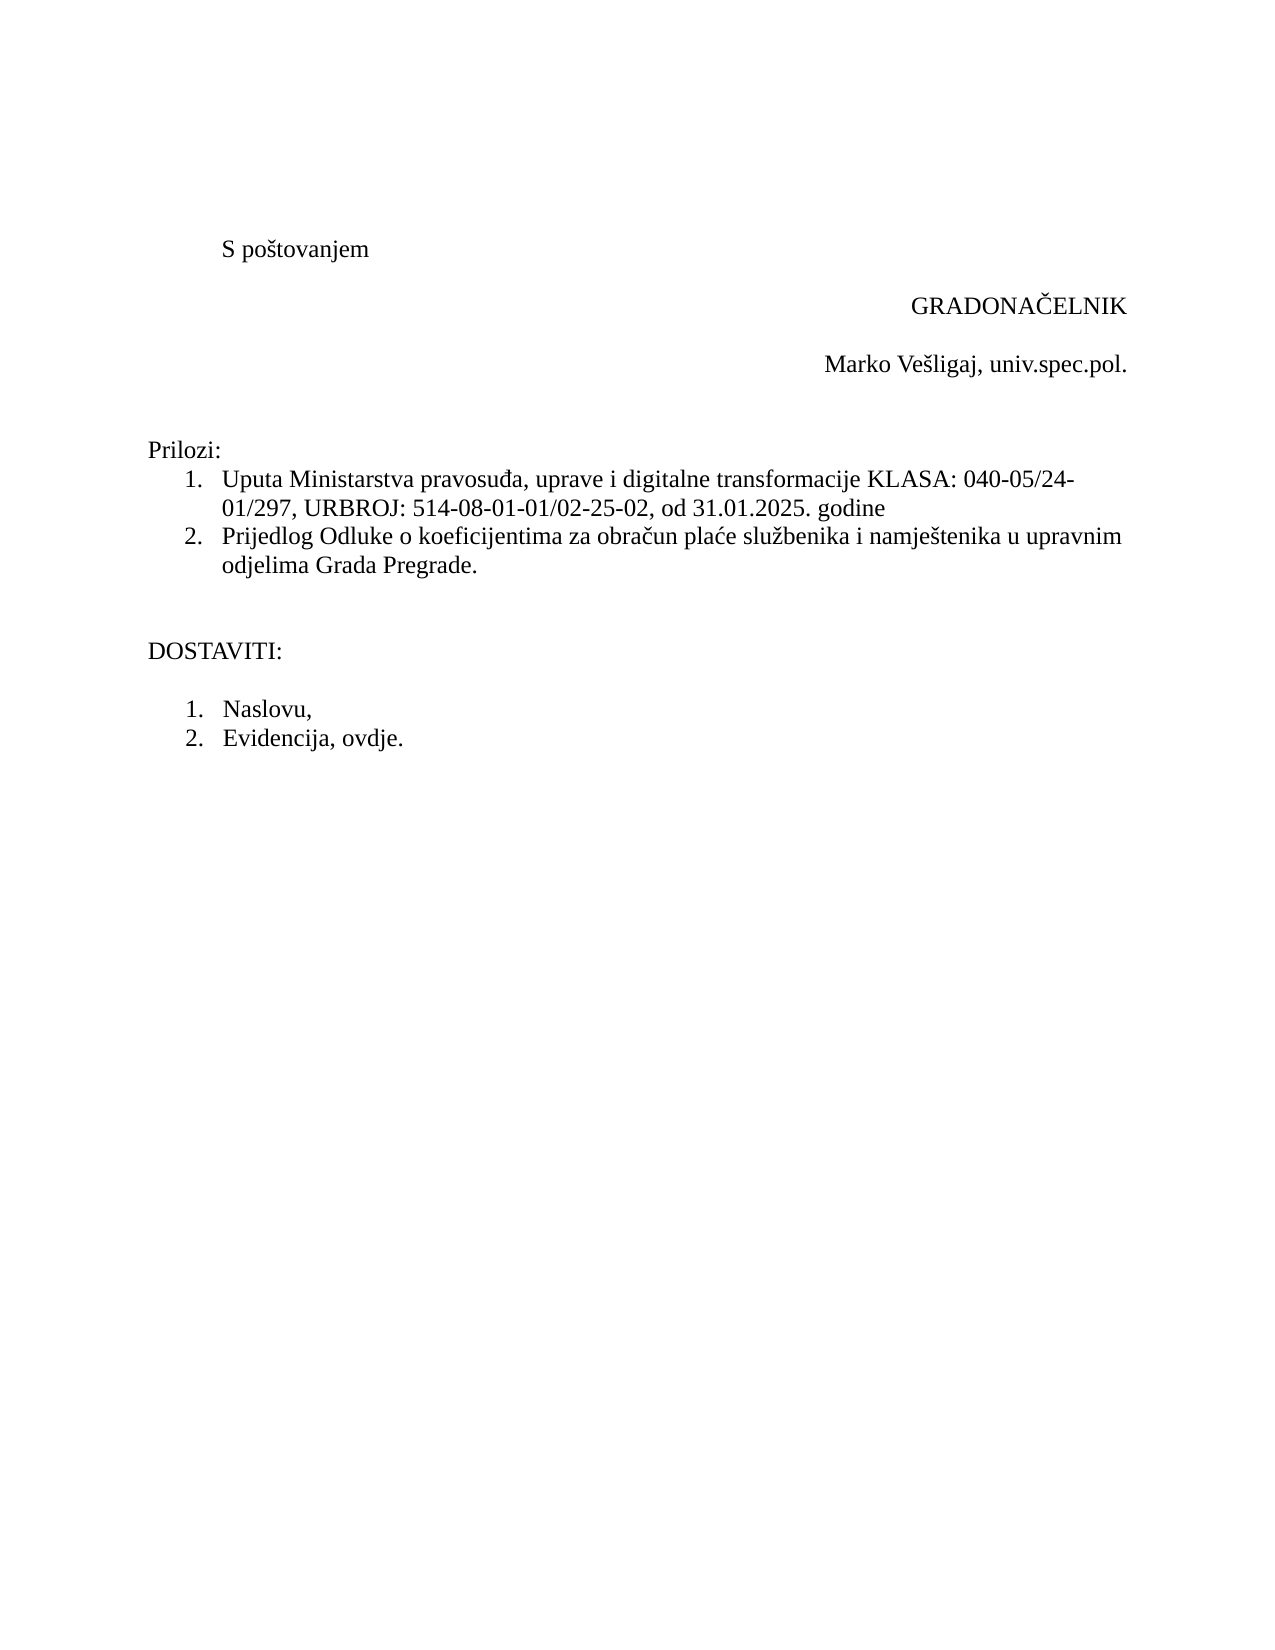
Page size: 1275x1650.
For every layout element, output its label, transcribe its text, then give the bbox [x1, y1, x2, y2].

text S poštovanjem [148, 234, 1127, 263]
list Prijedlog Odluke o koeficijentima za obračun plaće službenika i namještenika u upravnim odjelima Grada Pregrade. [184, 521, 1127, 579]
list Naslovu, [185, 694, 1127, 723]
list Evidencija, ovdje. [185, 723, 1127, 751]
list Uputa Ministarstva pravosuđa, uprave i digitalne transformacije KLASA: 040-05/24-01/297, URBROJ: 514-08-01-01/02-25-02, od 31.01.2025. godine [184, 464, 1127, 521]
text GRADONAČELNIK [148, 291, 1127, 320]
text Marko Vešligaj, univ.spec.pol. [148, 349, 1127, 378]
text DOSTAVITI: [148, 636, 1127, 665]
text Prilozi: [148, 435, 1127, 464]
